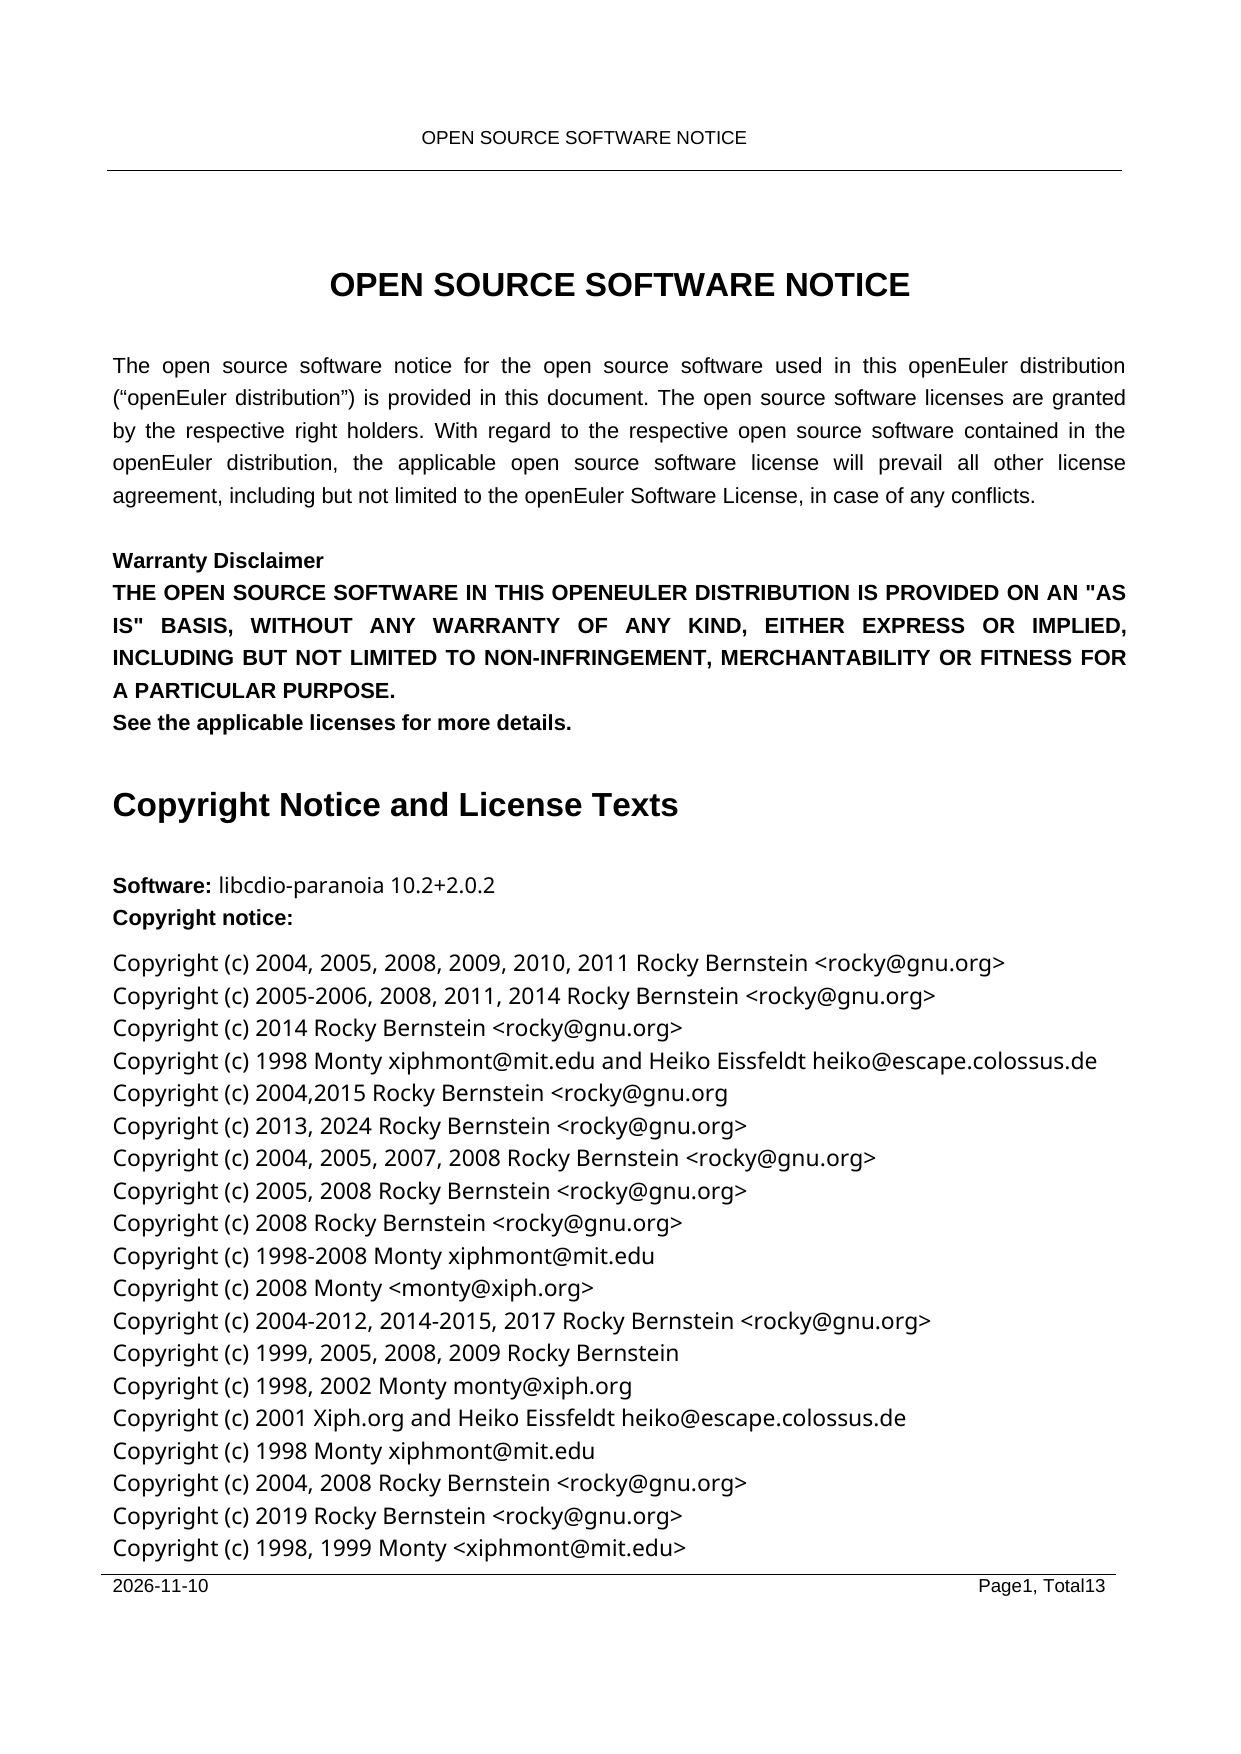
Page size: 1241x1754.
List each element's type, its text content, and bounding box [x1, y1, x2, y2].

text THE OPEN SOURCE SOFTWARE IN THIS OPENEULER DISTRIBUTION IS PROVIDED ON AN "AS IS" BASIS, WITHOUT ANY WARRANTY OF ANY KIND, EITHER EXPRESS OR IMPLIED, INCLUDING BUT NOT LIMITED TO NON-INFRINGEMENT, MERCHANTABILITY OR FITNESS FOR A PARTICULAR PURPOSE. See the applicable licenses for more details. [112, 576, 1128, 739]
title Software: libcdio-paranoia 10.2+2.0.2 [112, 869, 1128, 901]
text Warranty Disclaimer [112, 544, 1128, 576]
text The open source software notice for the open source software used in this openEuler distribution (“openEuler distribution”) is provided in this document. The open source software licenses are granted by the respective right holders. With regard to the respective open source software contained in the openEuler distribution, the applicable open source software license will prevail all other license agreement, including but not limited to the openEuler Software License, in case of any conflicts. [112, 349, 1128, 511]
text OPEN SOURCE SOFTWARE NOTICE [112, 251, 1128, 316]
text Copyright Notice and License Texts [112, 771, 1128, 836]
text Copyright notice: [112, 901, 1128, 934]
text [112, 947, 1128, 1564]
